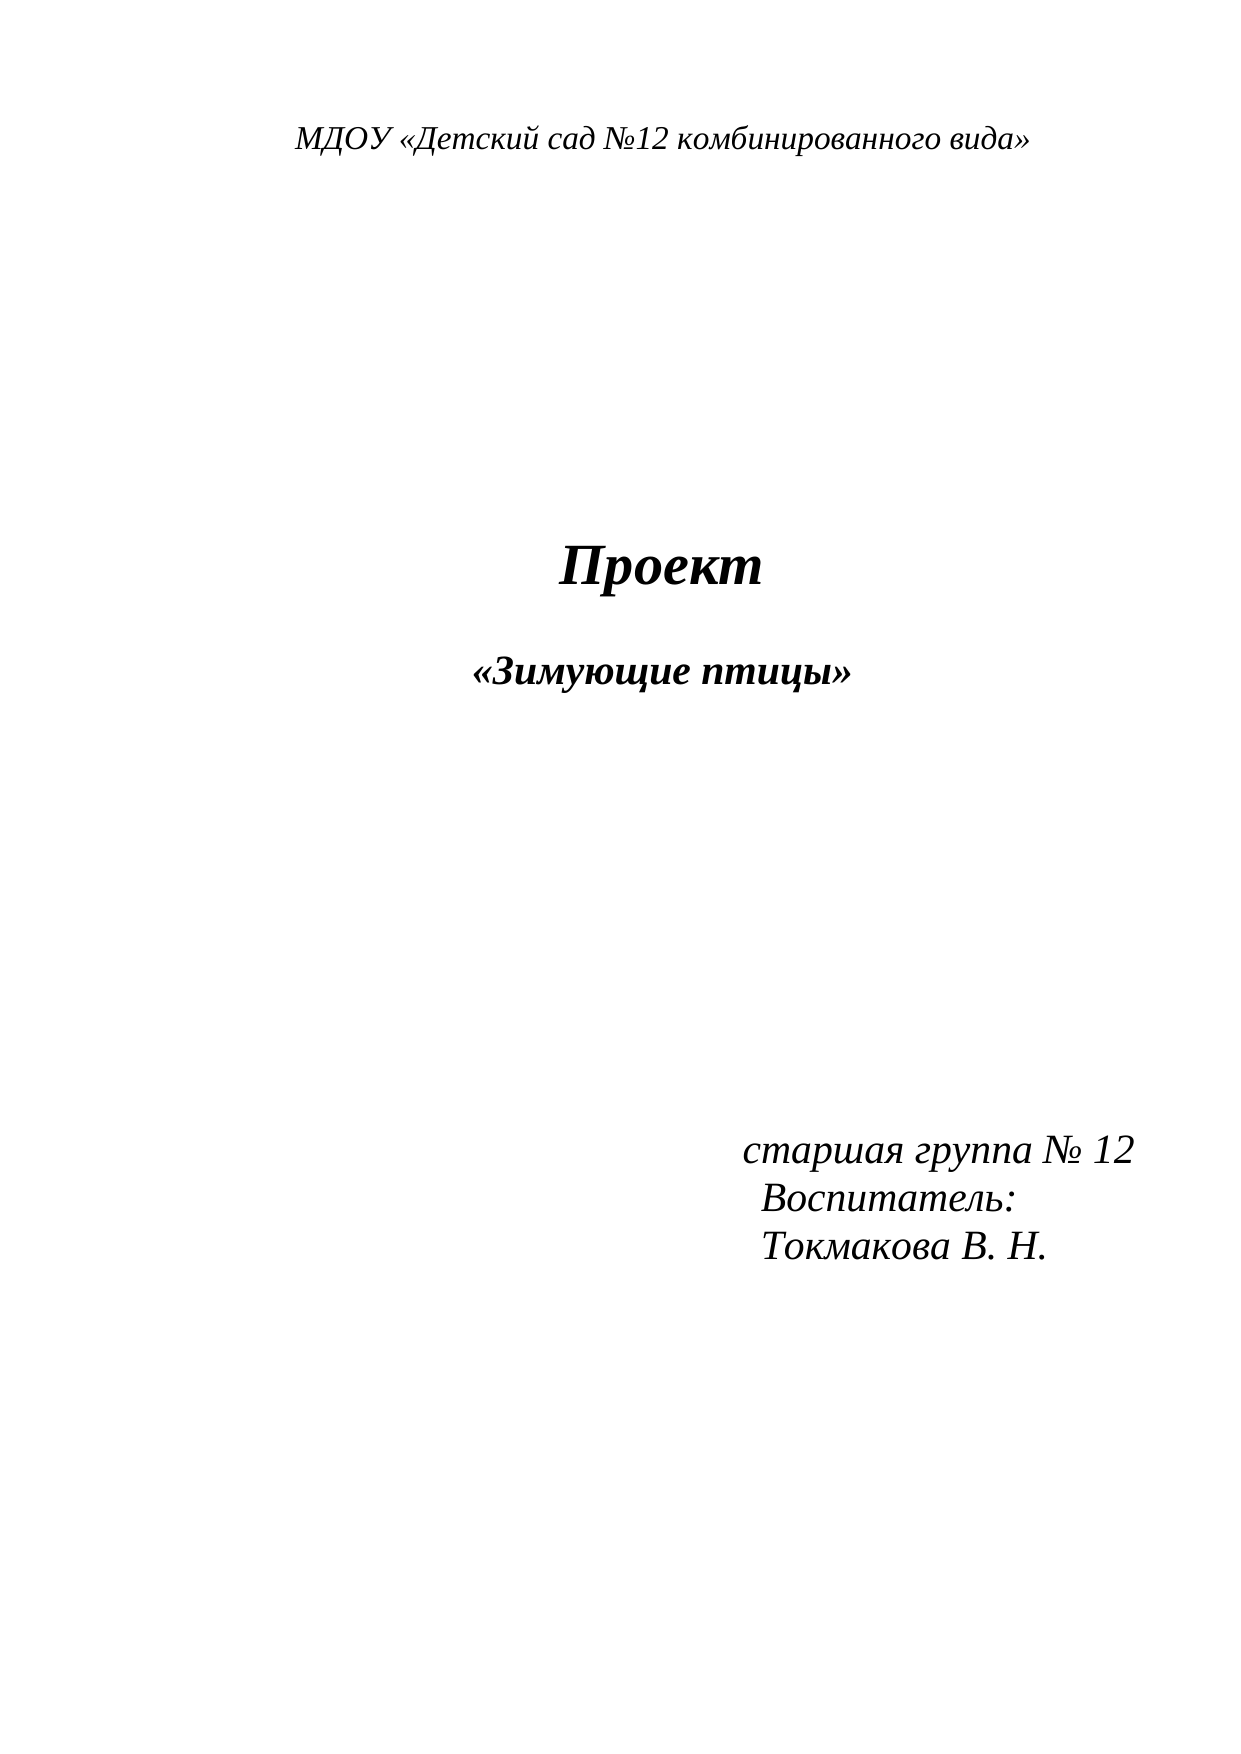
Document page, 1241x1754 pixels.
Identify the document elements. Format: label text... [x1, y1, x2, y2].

text МДОУ «Детский сад №12 комбинированного вида» [177, 118, 1152, 156]
text Токмакова В. Н. [177, 1220, 1152, 1268]
text Проект [177, 530, 1152, 597]
text старшая группа № 12 [177, 1124, 1152, 1172]
text «Зимующие птицы» [177, 645, 1152, 693]
text Воспитатель: [177, 1172, 1152, 1220]
